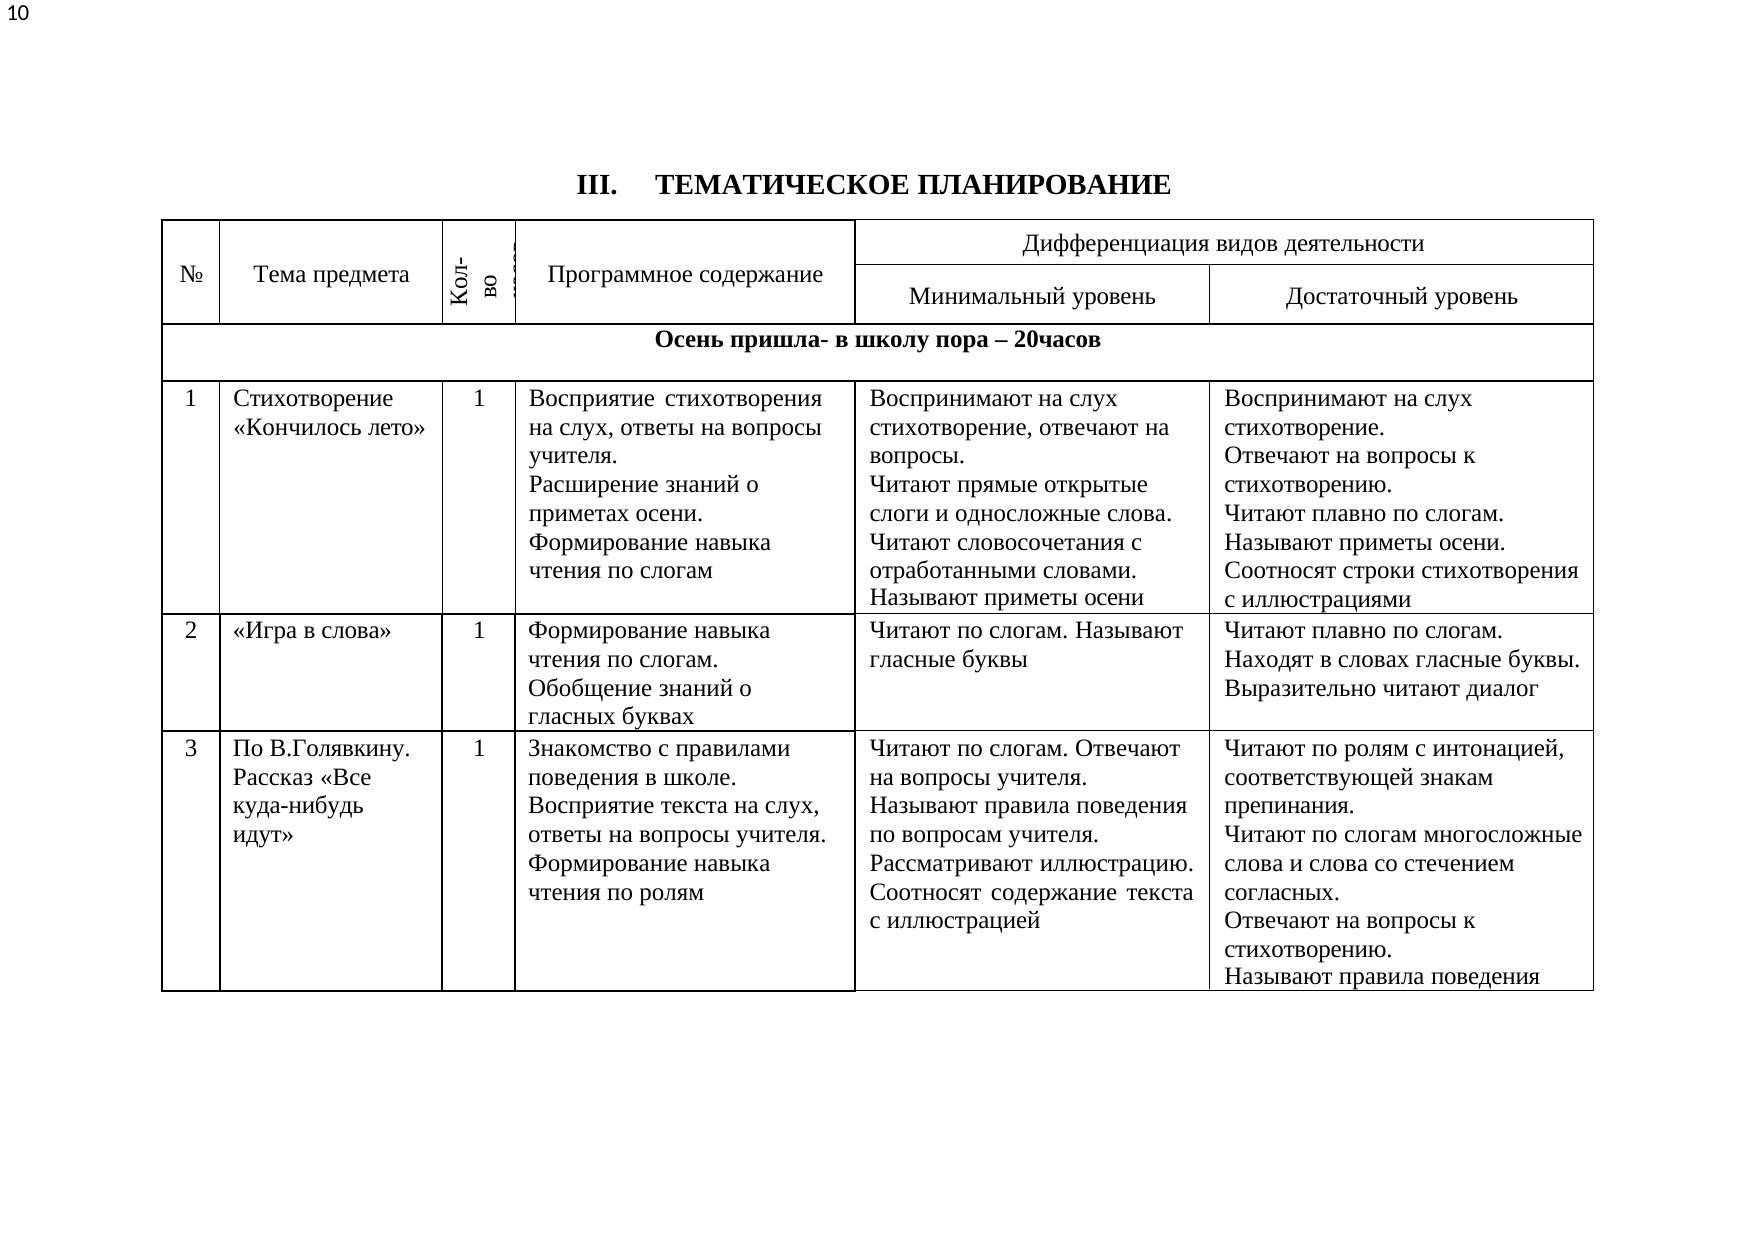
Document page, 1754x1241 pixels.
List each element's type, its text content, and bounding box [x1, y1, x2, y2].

table_cell Восприятие стихотворения на слух, ответы на вопросы учителя. Расширение знаний о приметах осени. Формирование навыка чтения по слогам [516, 382, 854, 613]
table_cell Стихотворение «Кончилось лето» [220, 382, 442, 613]
table_cell Формирование навыка чтения по слогам. Обобщение знаний о гласных буквах [516, 615, 854, 730]
table_cell Читают по ролям с интонацией, соответствующей знакам препинания. Читают по слогам многосложные слова и слова со стечением согласных. Отвечают на вопросы к стихотворению. Называют правила поведения [1210, 731, 1593, 990]
table_header Кол-во часов [443, 221, 515, 323]
table_header № [163, 221, 219, 323]
table_cell Читают по слогам. Называют гласные буквы [856, 614, 1209, 730]
table_cell 1 [443, 615, 514, 730]
table_cell 3 [163, 732, 219, 990]
table_cell «Игра в слова» [221, 615, 441, 730]
table_cell Достаточный уровень [1210, 265, 1593, 323]
subtitle ТЕМАТИЧЕСКОЕ ПЛАНИРОВАНИЕ [576, 167, 1606, 201]
table_cell По В.Голявкину. Рассказ «Все куда-нибудь идут» [221, 732, 441, 990]
table_cell Знакомство с правилами поведения в школе. Восприятие текста на слух, ответы на вопросы учителя. Формирование навыка чтения по ролям [516, 732, 854, 990]
table_cell 2 [163, 615, 219, 730]
table_header Тема предмета [220, 221, 442, 323]
table_cell 1 [163, 382, 219, 613]
table_cell 1 [443, 732, 514, 990]
table_cell Воспринимают на слух стихотворение. Отвечают на вопросы к стихотворению. Читают плавно по слогам. Называют приметы осени. Соотносят строки стихотворения с иллюстрациями [1210, 382, 1593, 613]
table_header Программное содержание [516, 221, 854, 323]
table_cell Читают плавно по слогам. Находят в словах гласные буквы. Выразительно читают диалог [1210, 614, 1593, 730]
table_cell Воспринимают на слух стихотворение, отвечают на вопросы. Читают прямые открытые слоги и односложные слова. Читают словосочетания с отработанными словами. Называют приметы осени [856, 382, 1209, 613]
table_header Дифференциация видов деятельности [856, 220, 1593, 264]
table_cell Читают по слогам. Отвечают на вопросы учителя. Называют правила поведения по вопросам учителя. Рассматривают иллюстрацию. Соотносят содержание текста с иллюстрацией [856, 731, 1210, 990]
table_cell Минимальный уровень [856, 265, 1209, 323]
table_cell Осень пришла- в школу пора – 20часов [163, 325, 1593, 380]
table_cell 1 [443, 382, 515, 613]
